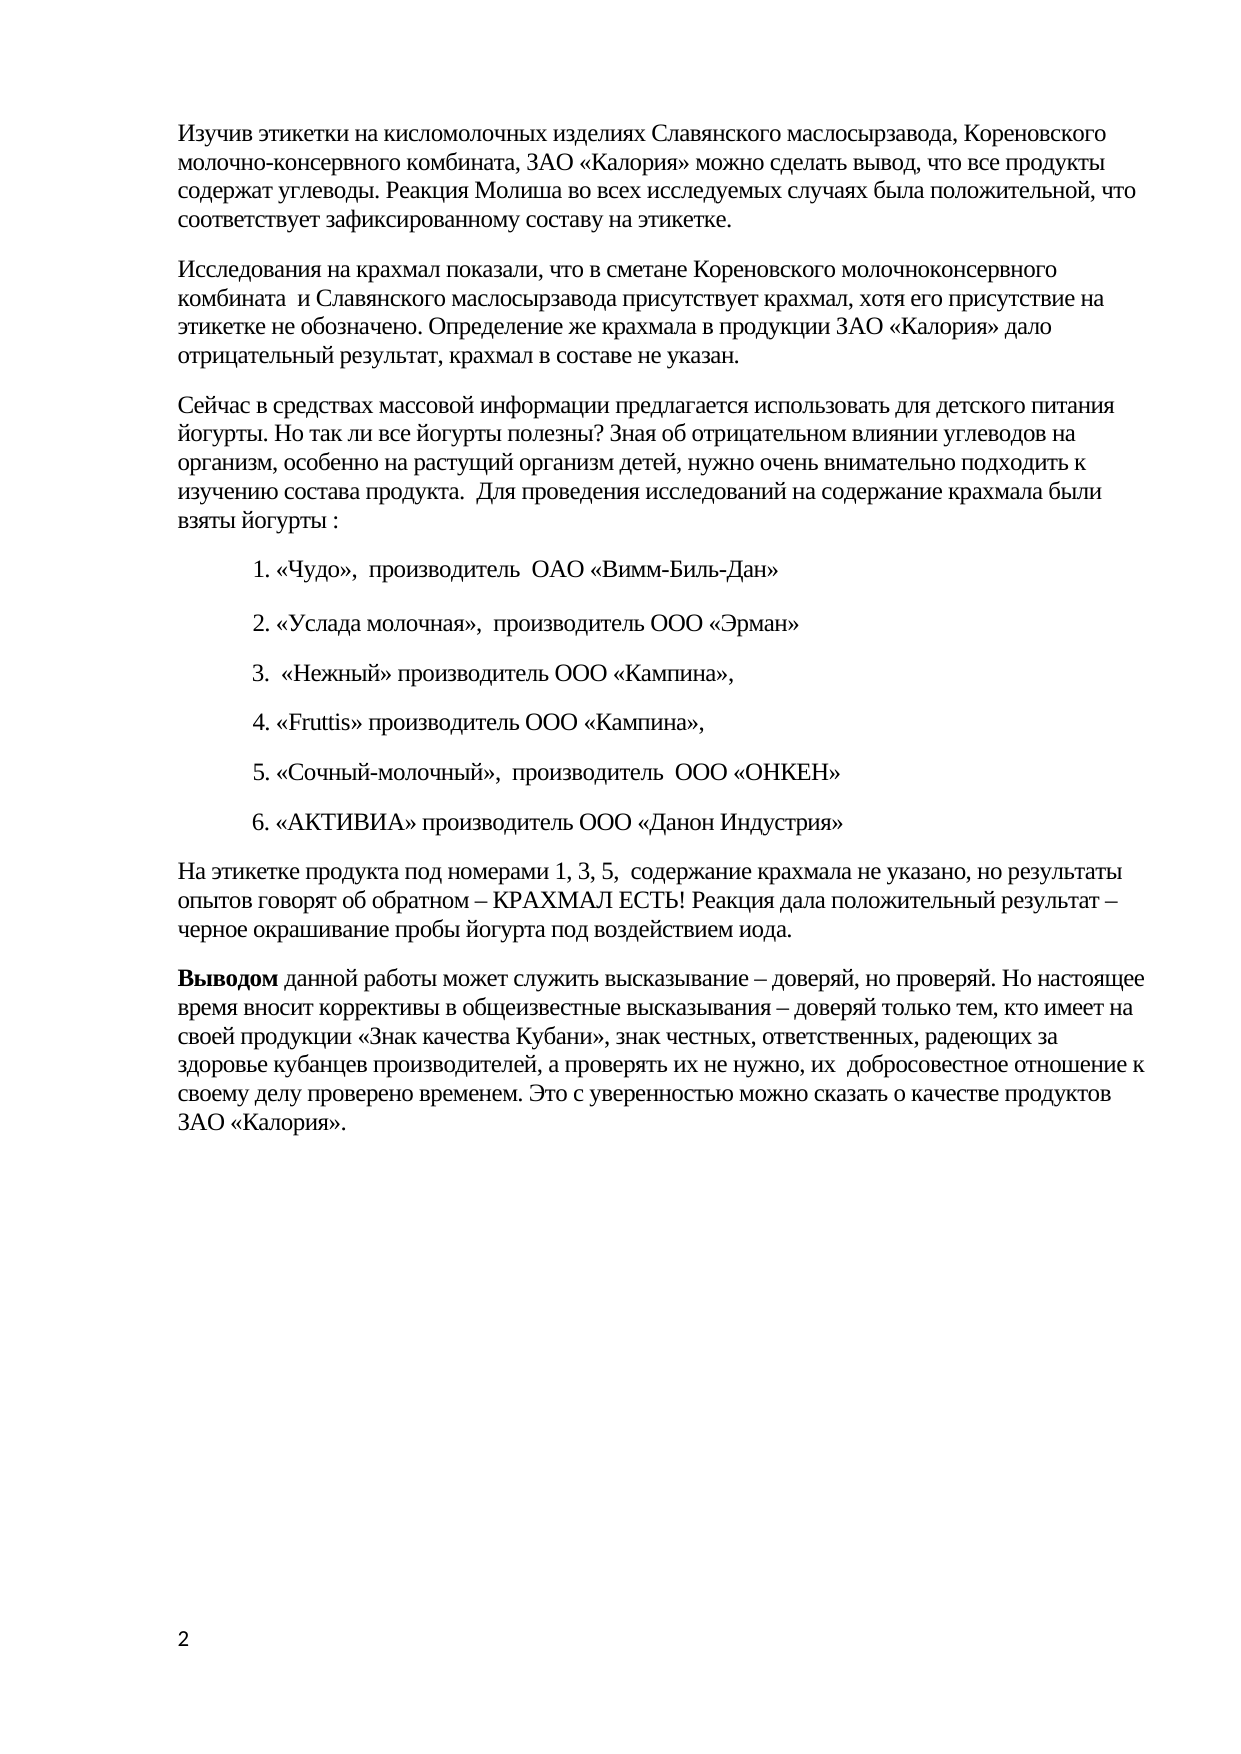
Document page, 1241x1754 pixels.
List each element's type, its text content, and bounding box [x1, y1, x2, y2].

text Исследования на крахмал показали, что в сметане Кореновского молочноконсервного комбината и Славянского маслосырзавода присутствует крахмал, хотя его присутствие на этикетке не обозначено. Определение же крахмала в продукции ЗАО «Калория» дало отрицательный результат, крахмал в составе не указан. [177, 254, 1152, 369]
text Выводом данной работы может служить высказывание – доверяй, но проверяй. Но настоящее время вносит коррективы в общеизвестные высказывания – доверяй только тем, кто имеет на своей продукции «Знак качества Кубани», знак честных, ответственных, радеющих за здоровье кубанцев производителей, а проверять их не нужно, их добросовестное отношение к своему делу проверено временем. Это с уверенностью можно сказать о качестве продуктов ЗАО «Калория». [177, 963, 1152, 1136]
text 2. «Услада молочная», производитель ООО «Эрман» [252, 608, 1152, 637]
text Изучив этикетки на кисломолочных изделиях Славянского маслосырзавода, Кореновского молочно-консервного комбината, ЗАО «Калория» можно сделать вывод, что все продукты содержат углеводы. Реакция Молиша во всех исследуемых случаях была положительной, что соответствует зафиксированному составу на этикетке. [177, 118, 1152, 233]
text 4. «Fruttis» производитель ООО «Кампина», [252, 707, 1152, 736]
text 1. «Чудо», производитель ОАО «Вимм-Биль-Дан» [252, 554, 1152, 583]
text 3. «Нежный» производитель ООО «Кампина», [177, 658, 1152, 687]
text На этикетке продукта под номерами 1, 3, 5, содержание крахмала не указано, но результаты опытов говорят об обратном – КРАХМАЛ ЕСТЬ! Реакция дала положительный результат – черное окрашивание пробы йогурта под воздействием иода. [177, 856, 1152, 942]
text 5. «Сочный-молочный», производитель ООО «ОНКЕН» [252, 757, 1152, 786]
text 6. «АКТИВИА» производитель ООО «Данон Индустрия» [177, 807, 1152, 835]
text Сейчас в средствах массовой информации предлагается использовать для детского питания йогурты. Но так ли все йогурты полезны? Зная об отрицательном влиянии углеводов на организм, особенно на растущий организм детей, нужно очень внимательно подходить к изучению состава продукта. Для проведения исследований на содержание крахмала были взяты йогурты : [177, 390, 1152, 533]
